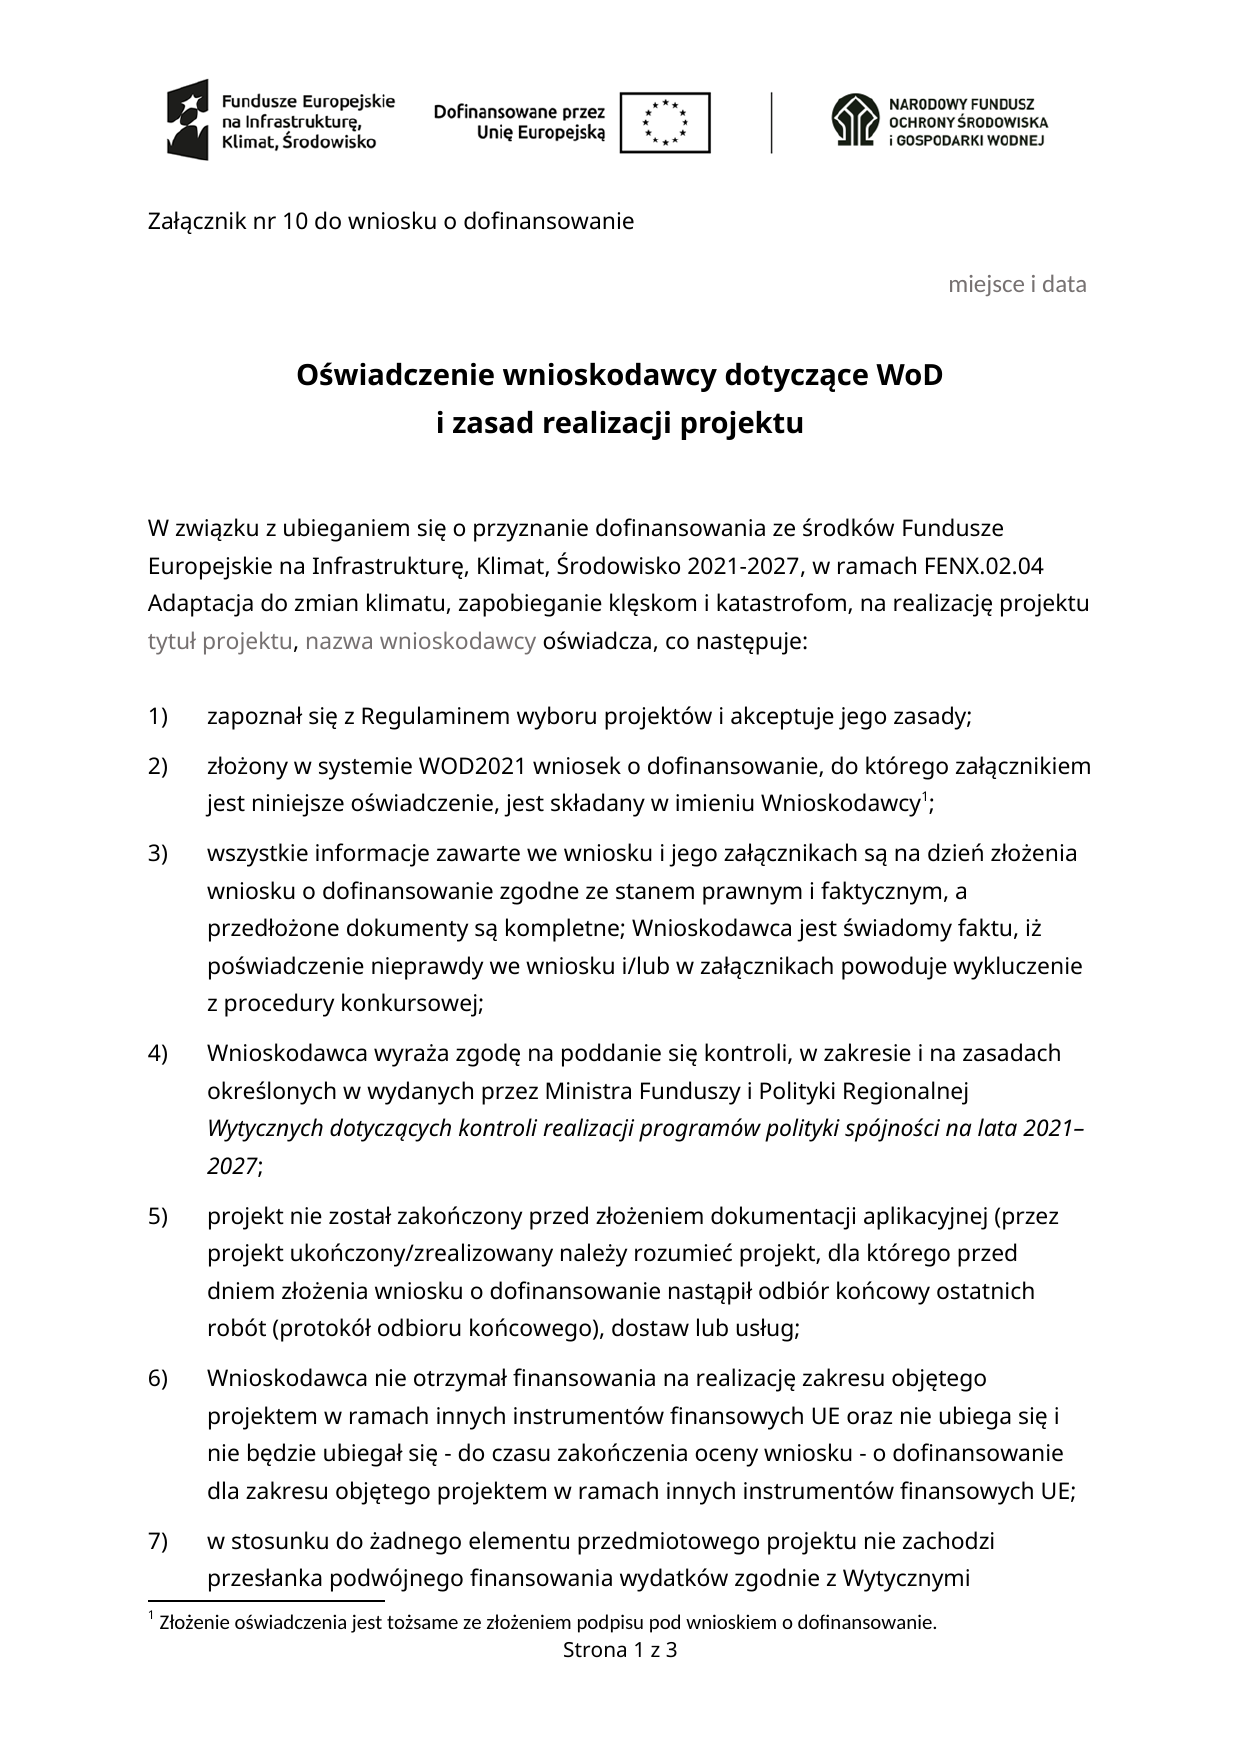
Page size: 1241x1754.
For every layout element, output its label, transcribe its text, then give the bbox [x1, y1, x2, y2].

list Wnioskodawca nie otrzymał finansowania na realizację zakresu objętego projektem w ramach innych instrumentów finansowych UE oraz nie ubiega się i nie będzie ubiegał się - do czasu zakończenia oceny wniosku - o dofinansowanie dla zakresu objętego projektem w ramach innych instrumentów finansowych UE; [148, 1362, 1092, 1506]
list wszystkie informacje zawarte we wniosku i jego załącznikach są na dzień złożenia wniosku o dofinansowanie zgodne ze stanem prawnym i faktycznym, a przedłożone dokumenty są kompletne; Wnioskodawca jest świadomy faktu, iż poświadczenie nieprawdy we wniosku i/lub w załącznikach powoduje wykluczenie z procedury konkursowej; [148, 837, 1092, 1018]
list złożony w systemie WOD2021 wniosek o dofinansowanie, do którego załącznikiem jest niniejsze oświadczenie, jest składany w imieniu Wnioskodawcy; [148, 749, 1092, 818]
text Załącznik nr 10 do wniosku o dofinansowanie [148, 205, 1092, 237]
list Wnioskodawca wyraża zgodę na poddanie się kontroli, w zakresie i na zasadach określonych w wydanych przez Ministra Funduszy i Polityki Regionalnej Wytycznych dotyczących kontroli realizacji programów polityki spójności na lata 2021–2027; [148, 1037, 1092, 1181]
list zapoznał się z Regulaminem wyboru projektów i akceptuje jego zasady; [148, 699, 1092, 731]
list projekt nie został zakończony przed złożeniem dokumentacji aplikacyjnej (przez projekt ukończony/zrealizowany należy rozumieć projekt, dla którego przed dniem złożenia wniosku o dofinansowanie nastąpił odbiór końcowy ostatnich robót (protokół odbioru końcowego), dostaw lub usług; [148, 1199, 1092, 1343]
text W związku z ubieganiem się o przyznanie dofinansowania ze środków Fundusze Europejskie na Infrastrukturę, Klimat, Środowisko 2021-2027, w ramach FENX.02.04 Adaptacja do zmian klimatu, zapobieganie klęskom i katastrofom, na realizację projektu , oświadcza, co następuje: [148, 512, 1092, 656]
picture [147, 59, 1092, 181]
subtitle Oświadczenie wnioskodawcy dotyczące WoD i zasad realizacji projektu [148, 354, 1092, 442]
